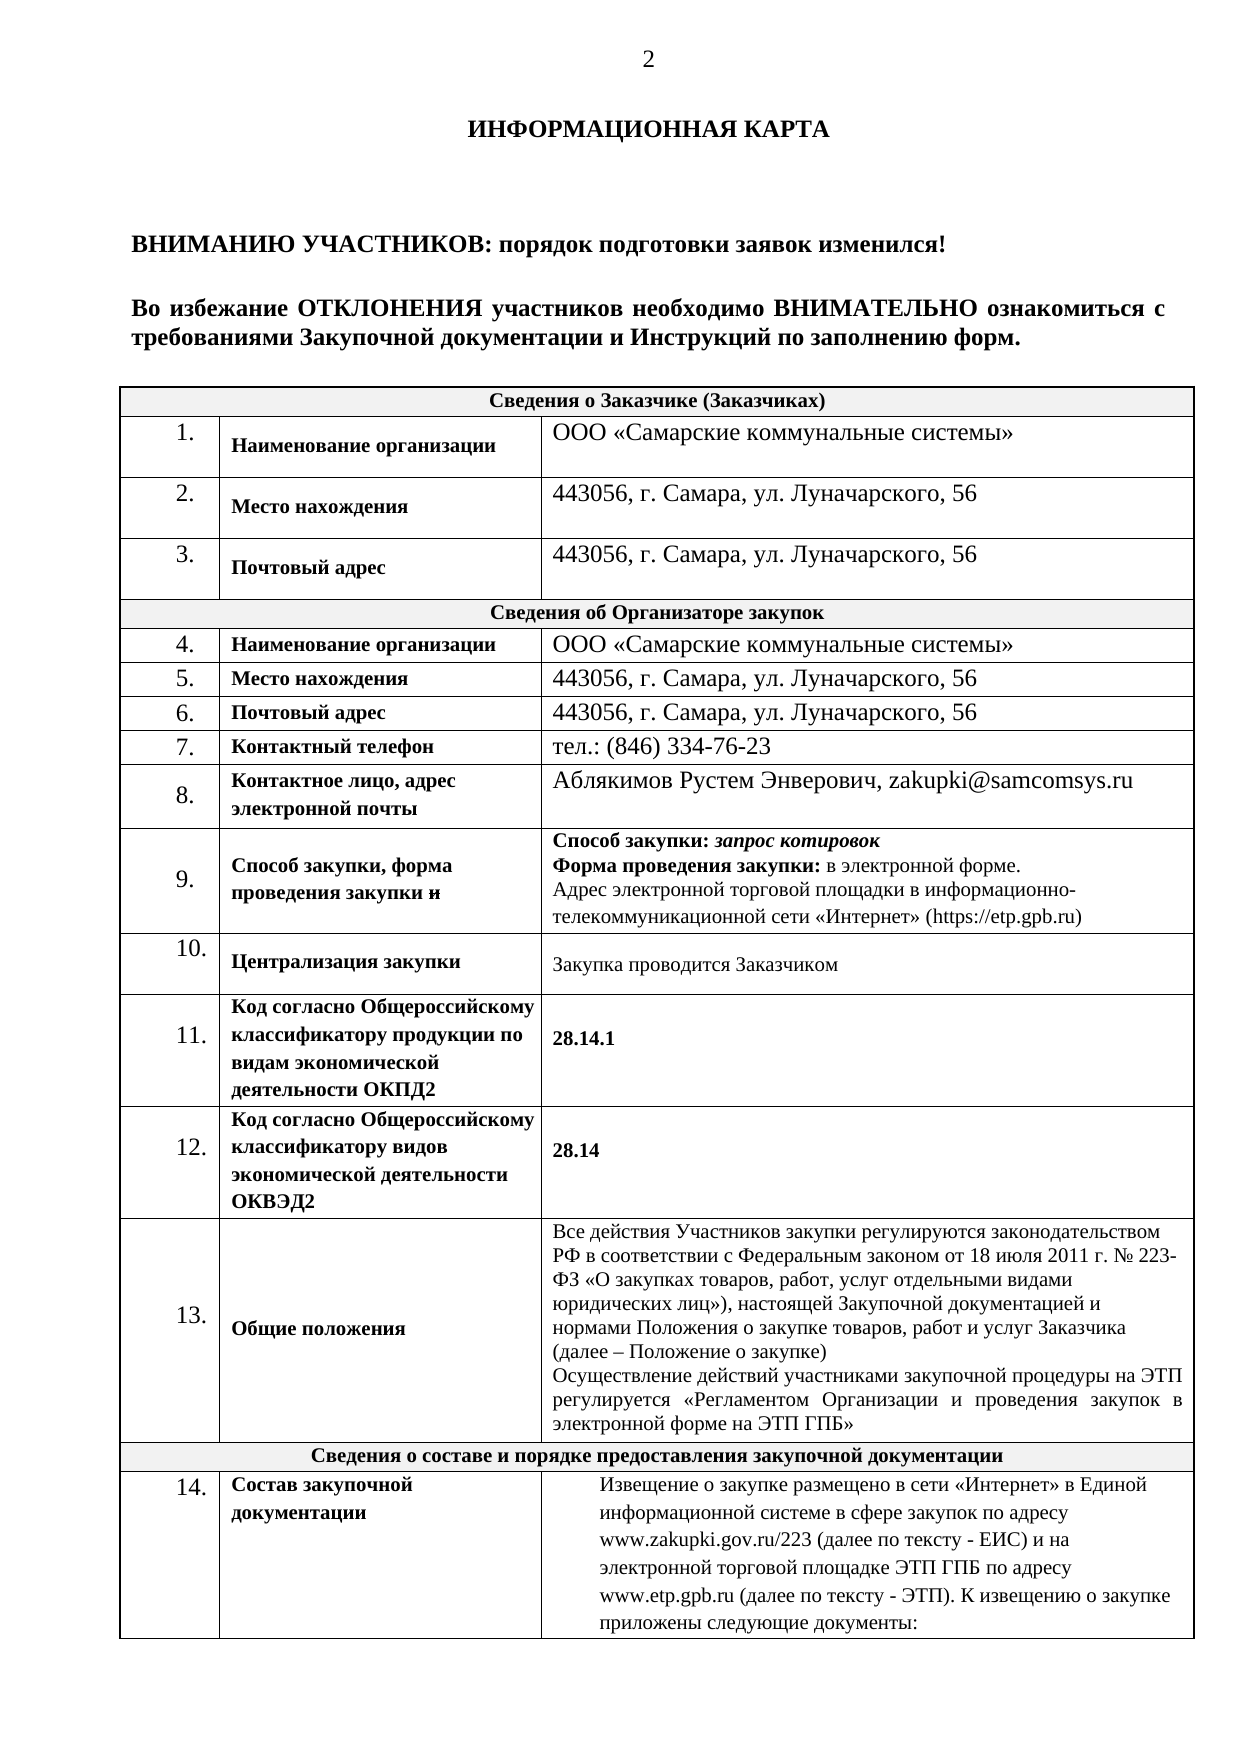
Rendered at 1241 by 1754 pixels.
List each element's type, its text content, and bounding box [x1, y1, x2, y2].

table_cell Место нахождения [220, 663, 541, 696]
table_cell [121, 765, 219, 827]
text Во избежание ОТКЛОНЕНИЯ участников необходимо ВНИМАТЕЛЬНО ознакомиться с требованиями Закупочной документации и Инструкций по заполнению форм. [131, 293, 1166, 351]
table_header Сведения о Заказчике (Заказчиках) [121, 388, 1193, 416]
text ВНИМАНИЮ УЧАСТНИКОВ: порядок подготовки заявок изменился! [131, 229, 1166, 258]
table_cell 443056, г. Самара, ул. Луначарского, 56 [542, 478, 1193, 538]
table_cell [121, 1472, 219, 1638]
table_cell Способ закупки: запрос котировок Форма проведения закупки: в электронной форме. Адрес электронной торговой площадки в информационно-телекоммуникационной сети «Интернет» (https://etp.gpb.ru) [542, 829, 1193, 932]
table_cell ООО «Самарские коммунальные системы» [542, 629, 1193, 662]
table_cell [121, 995, 219, 1106]
table_cell [121, 478, 219, 538]
table_cell Сведения о составе и порядке предоставления закупочной документации [121, 1443, 1193, 1471]
table_cell 28.14 [542, 1107, 1193, 1218]
table_cell Сведения об Организаторе закупок [121, 600, 1193, 628]
table_cell [121, 629, 219, 662]
table_cell [121, 417, 219, 477]
table_cell 28.14.1 [542, 995, 1193, 1106]
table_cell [220, 1472, 541, 1638]
table_cell Централизация закупки [220, 934, 541, 993]
table_cell Аблякимов Рустем Энверович, zakupki@samcomsys.ru [542, 765, 1193, 827]
table_cell [121, 663, 219, 696]
table_cell тел.: (846) 334-76-23 [542, 731, 1193, 764]
table_cell 443056, г. Самара, ул. Луначарского, 56 [542, 697, 1193, 730]
table_cell Код согласно Общероссийскому классификатору видов экономической деятельности ОКВЭД2 [220, 1107, 541, 1218]
table_cell Наименование организации [220, 417, 541, 477]
table_cell Контактное лицо, адрес электронной почты [220, 765, 541, 827]
table_cell Общие положения [220, 1219, 541, 1442]
table_cell [121, 1219, 219, 1442]
table_cell [121, 731, 219, 764]
table_cell [121, 1107, 219, 1218]
table_cell ООО «Самарские коммунальные системы» [542, 417, 1193, 477]
table_cell [121, 829, 219, 932]
table_cell [121, 934, 219, 993]
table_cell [542, 1472, 1193, 1638]
table_cell Закупка проводится Заказчиком [542, 934, 1193, 993]
table_cell Наименование организации [220, 629, 541, 662]
table_cell Почтовый адрес [220, 539, 541, 599]
table_cell [121, 697, 219, 730]
table_cell Код согласно Общероссийскому классификатору продукции по видам экономической деятельности ОКПД2 [220, 995, 541, 1106]
table_cell 443056, г. Самара, ул. Луначарского, 56 [542, 539, 1193, 599]
table_cell Все действия Участников закупки регулируются законодательством РФ в соответствии с Федеральным законом от 18 июля 2011 г. № 223-ФЗ «О закупках товаров, работ, услуг отдельными видами юридических лиц»), настоящей Закупочной документацией и нормами Положения о закупке товаров, работ и услуг Заказчика (далее – Положение о закупке) Осуществление действий участниками закупочной процедуры на ЭТП регулируется «Регламентом Организации и проведения закупок в электронной форме на ЭТП ГПБ» [542, 1219, 1193, 1442]
table_cell Место нахождения [220, 478, 541, 538]
table_cell Почтовый адрес [220, 697, 541, 730]
table_cell 443056, г. Самара, ул. Луначарского, 56 [542, 663, 1193, 696]
table_cell Контактный телефон [220, 731, 541, 764]
table_cell Способ закупки, форма проведения закупки и [220, 829, 541, 932]
table_cell [121, 539, 219, 599]
text ИНФОРМАЦИОННАЯ КАРТА [131, 114, 1166, 143]
